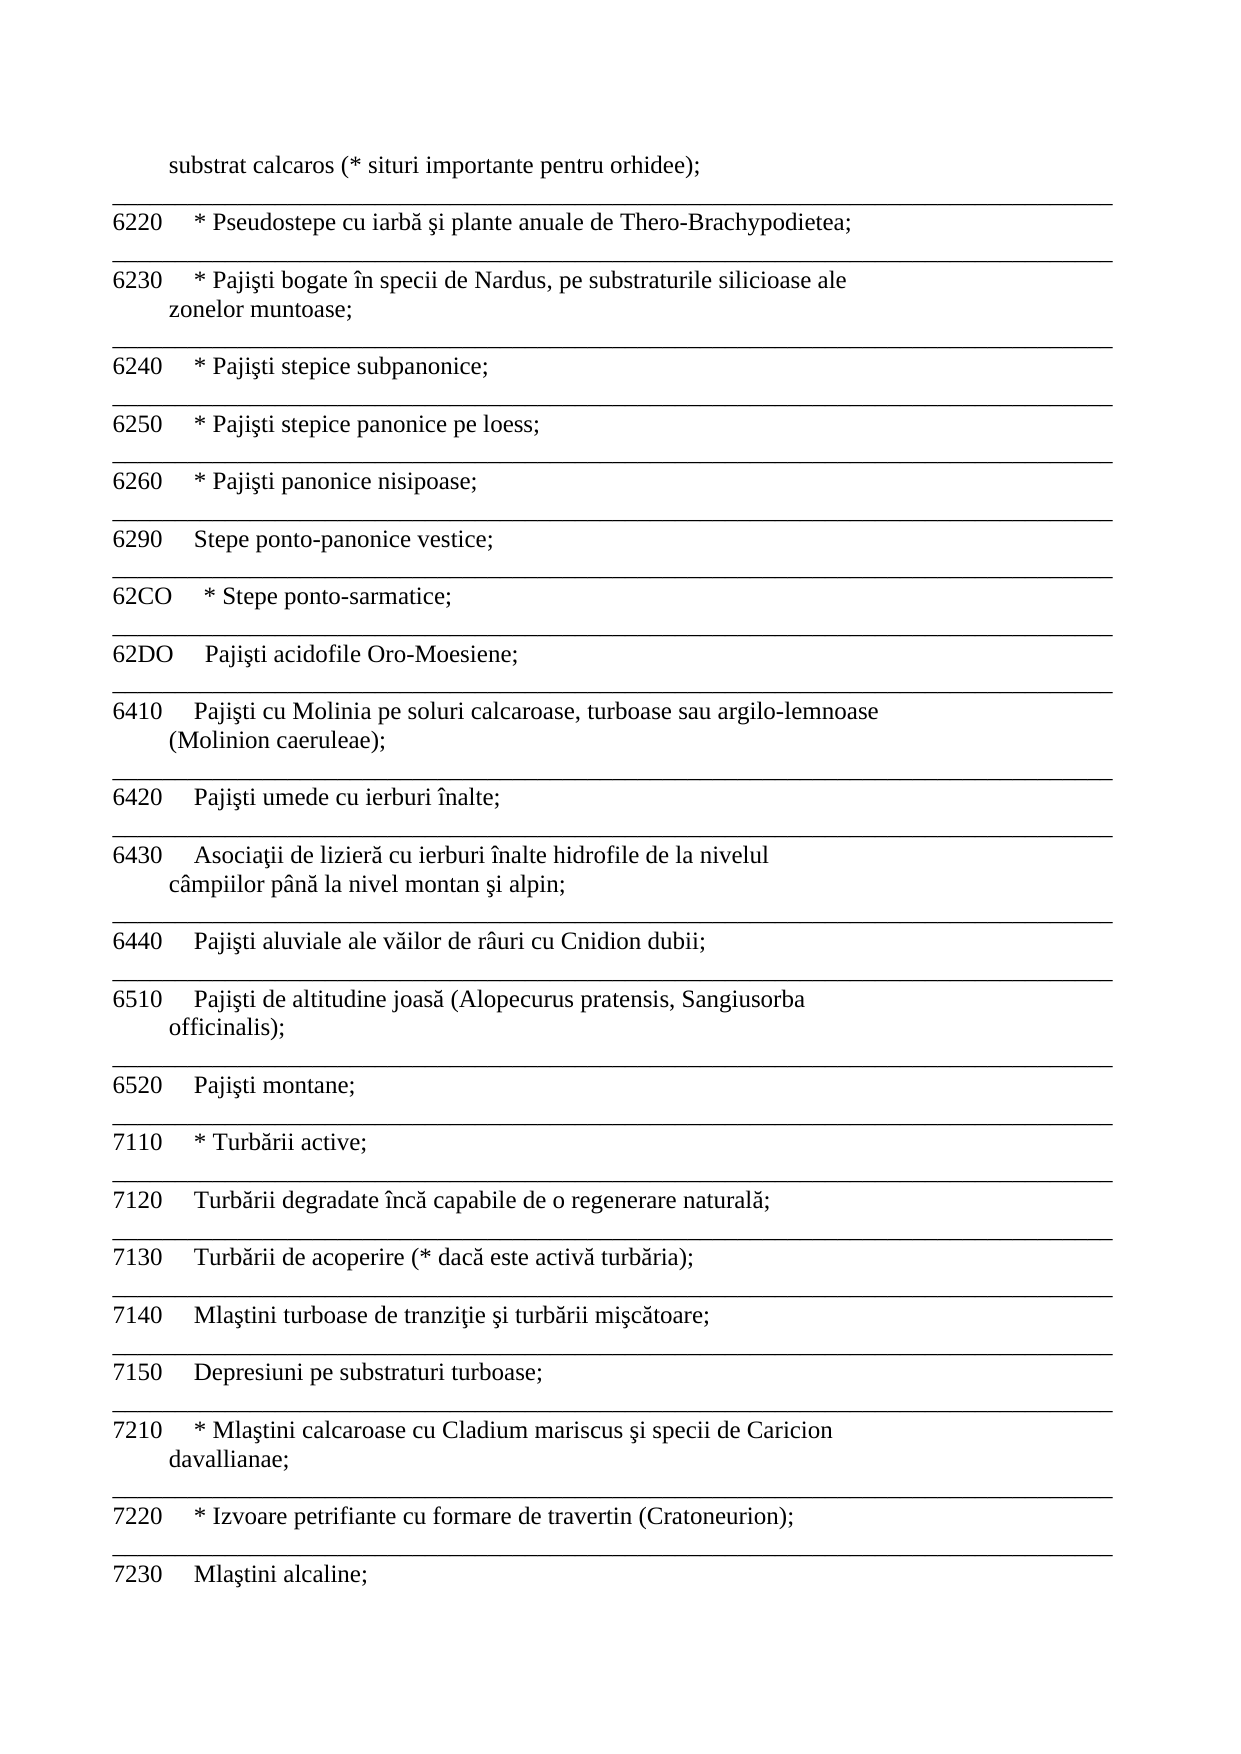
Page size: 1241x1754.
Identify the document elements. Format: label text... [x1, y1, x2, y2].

text ________________________________________________________________________________ [112, 236, 1128, 265]
text 6260 * Pajişti panonice nisipoase; [112, 466, 1128, 495]
text ________________________________________________________________________________ [112, 1271, 1128, 1300]
text 6220 * Pseudostepe cu iarbă şi plante anuale de Thero-Brachypodietea; [112, 207, 1128, 236]
text ________________________________________________________________________________ [112, 437, 1128, 466]
text ________________________________________________________________________________ [112, 897, 1128, 926]
text davallianae; [112, 1444, 1128, 1472]
text ________________________________________________________________________________ [112, 1472, 1128, 1501]
text 6250 * Pajişti stepice panonice pe loess; [112, 409, 1128, 437]
text 6290 Stepe ponto-panonice vestice; [112, 524, 1128, 552]
text 7130 Turbării de acoperire (* dacă este activă turbăria); [112, 1242, 1128, 1271]
text ________________________________________________________________________________ [112, 754, 1128, 782]
text zonelor muntoase; [112, 294, 1128, 322]
text 6510 Pajişti de altitudine joasă (Alopecurus pratensis, Sangiusorba [112, 984, 1128, 1012]
text substrat calcaros (* situri importante pentru orhidee); [112, 150, 1128, 179]
text 7230 Mlaştini alcaline; [112, 1559, 1128, 1587]
text 6440 Pajişti aluviale ale văilor de râuri cu Cnidion dubii; [112, 926, 1128, 955]
text ________________________________________________________________________________ [112, 552, 1128, 581]
text officinalis); [112, 1012, 1128, 1041]
text ________________________________________________________________________________ [112, 667, 1128, 696]
text ________________________________________________________________________________ [112, 610, 1128, 639]
text ________________________________________________________________________________ [112, 495, 1128, 524]
text 7150 Depresiuni pe substraturi turboase; [112, 1357, 1128, 1386]
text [112, 1530, 1128, 1559]
text 62DO Pajişti acidofile Oro-Moesiene; [112, 639, 1128, 667]
text 7210 * Mlaştini calcaroase cu Cladium mariscus şi specii de Caricion [112, 1415, 1128, 1444]
text ________________________________________________________________________________ [112, 322, 1128, 351]
text ________________________________________________________________________________ [112, 1099, 1128, 1127]
text ________________________________________________________________________________ [112, 1041, 1128, 1070]
text câmpiilor până la nivel montan şi alpin; [112, 869, 1128, 897]
text ________________________________________________________________________________ [112, 1156, 1128, 1185]
text 7140 Mlaştini turboase de tranziţie şi turbării mişcătoare; [112, 1300, 1128, 1329]
text ________________________________________________________________________________ [112, 1329, 1128, 1357]
text 6410 Pajişti cu Molinia pe soluri calcaroase, turboase sau argilo-lemnoase [112, 696, 1128, 725]
text ________________________________________________________________________________ [112, 1386, 1128, 1415]
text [112, 179, 1128, 207]
text ________________________________________________________________________________ [112, 811, 1128, 840]
text 7110 * Turbării active; [112, 1127, 1128, 1156]
text 7120 Turbării degradate încă capabile de o regenerare naturală; [112, 1185, 1128, 1214]
text ________________________________________________________________________________ [112, 380, 1128, 409]
text 7220 * Izvoare petrifiante cu formare de travertin (Cratoneurion); [112, 1501, 1128, 1530]
text ________________________________________________________________________________ [112, 955, 1128, 984]
text 6230 * Pajişti bogate în specii de Nardus, pe substraturile silicioase ale [112, 265, 1128, 294]
text 6420 Pajişti umede cu ierburi înalte; [112, 782, 1128, 811]
text 6240 * Pajişti stepice subpanonice; [112, 351, 1128, 380]
text ________________________________________________________________________________ [112, 1214, 1128, 1242]
text 6430 Asociaţii de lizieră cu ierburi înalte hidrofile de la nivelul [112, 840, 1128, 869]
text 62CO * Stepe ponto-sarmatice; [112, 581, 1128, 610]
text 6520 Pajişti montane; [112, 1070, 1128, 1099]
text (Molinion caeruleae); [112, 725, 1128, 754]
